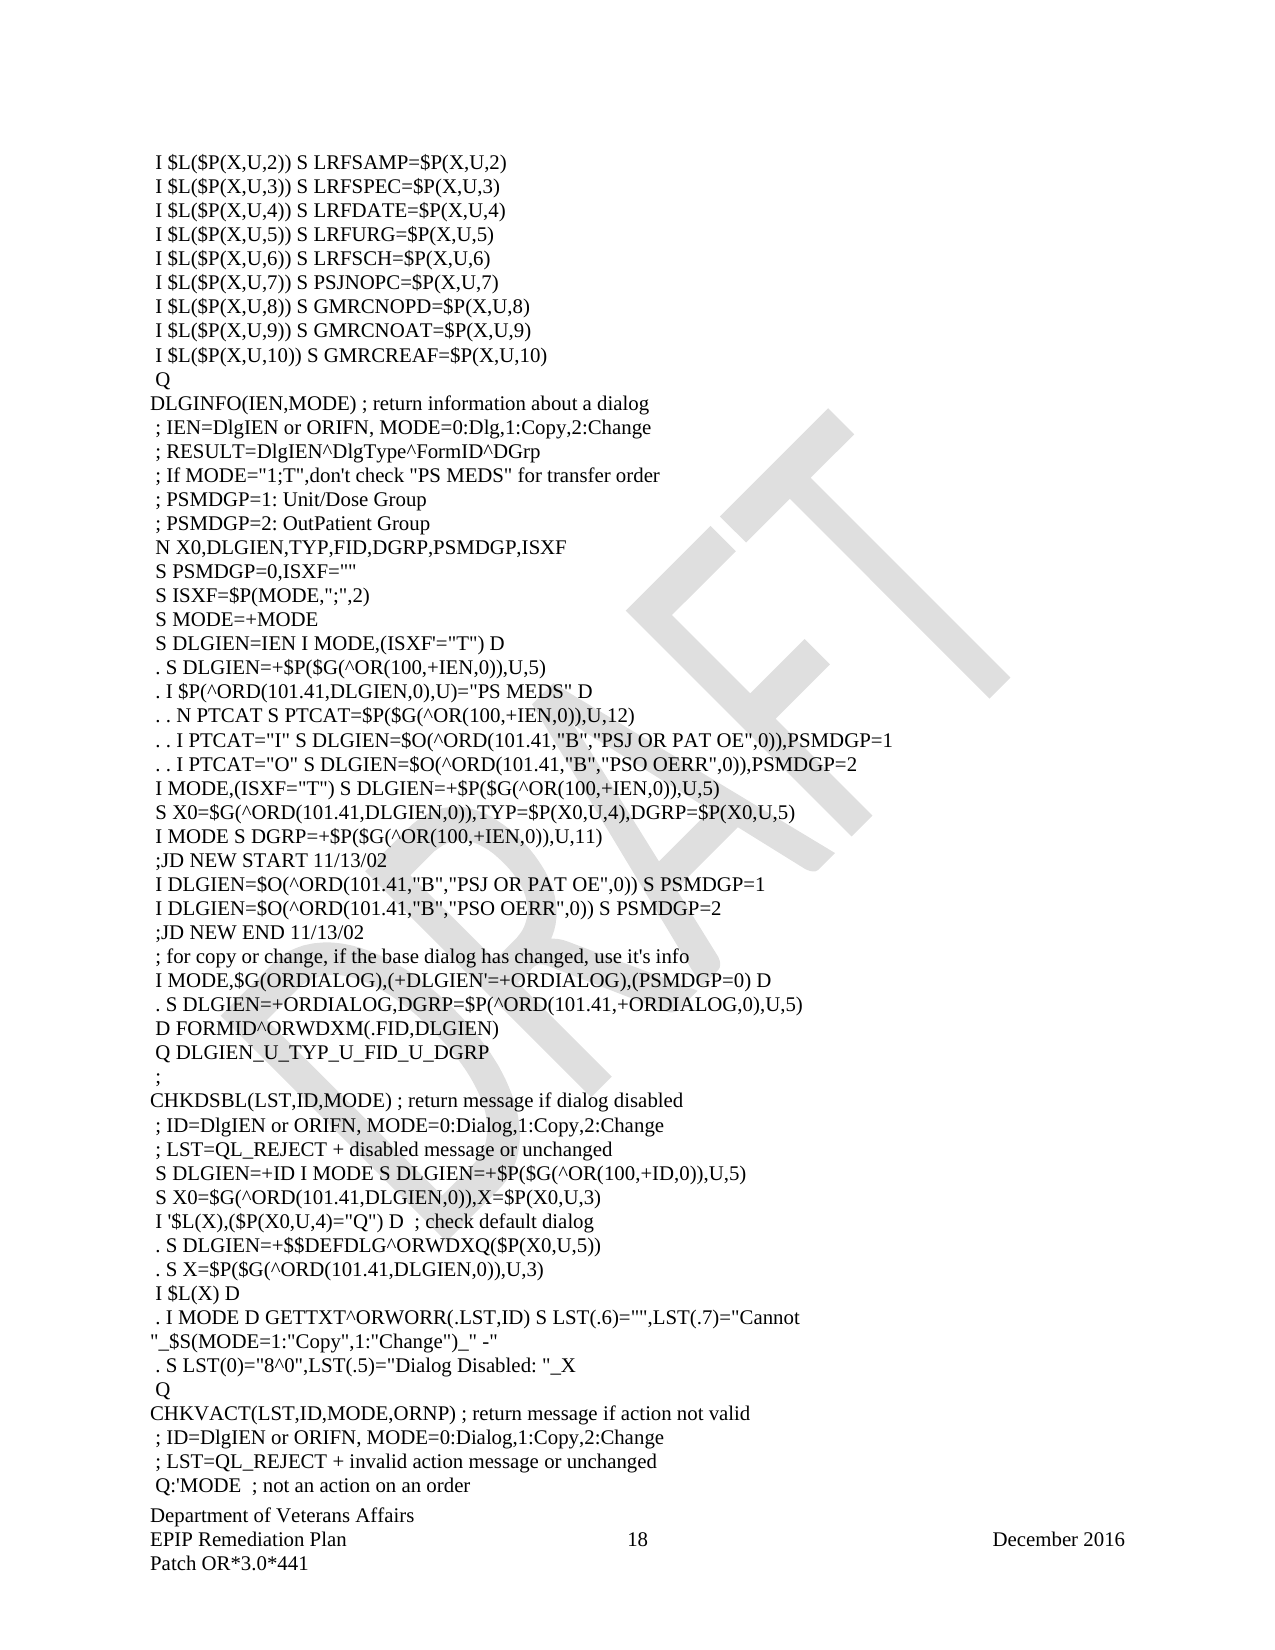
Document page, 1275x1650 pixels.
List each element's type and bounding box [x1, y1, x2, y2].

text [150, 150, 1125, 1497]
